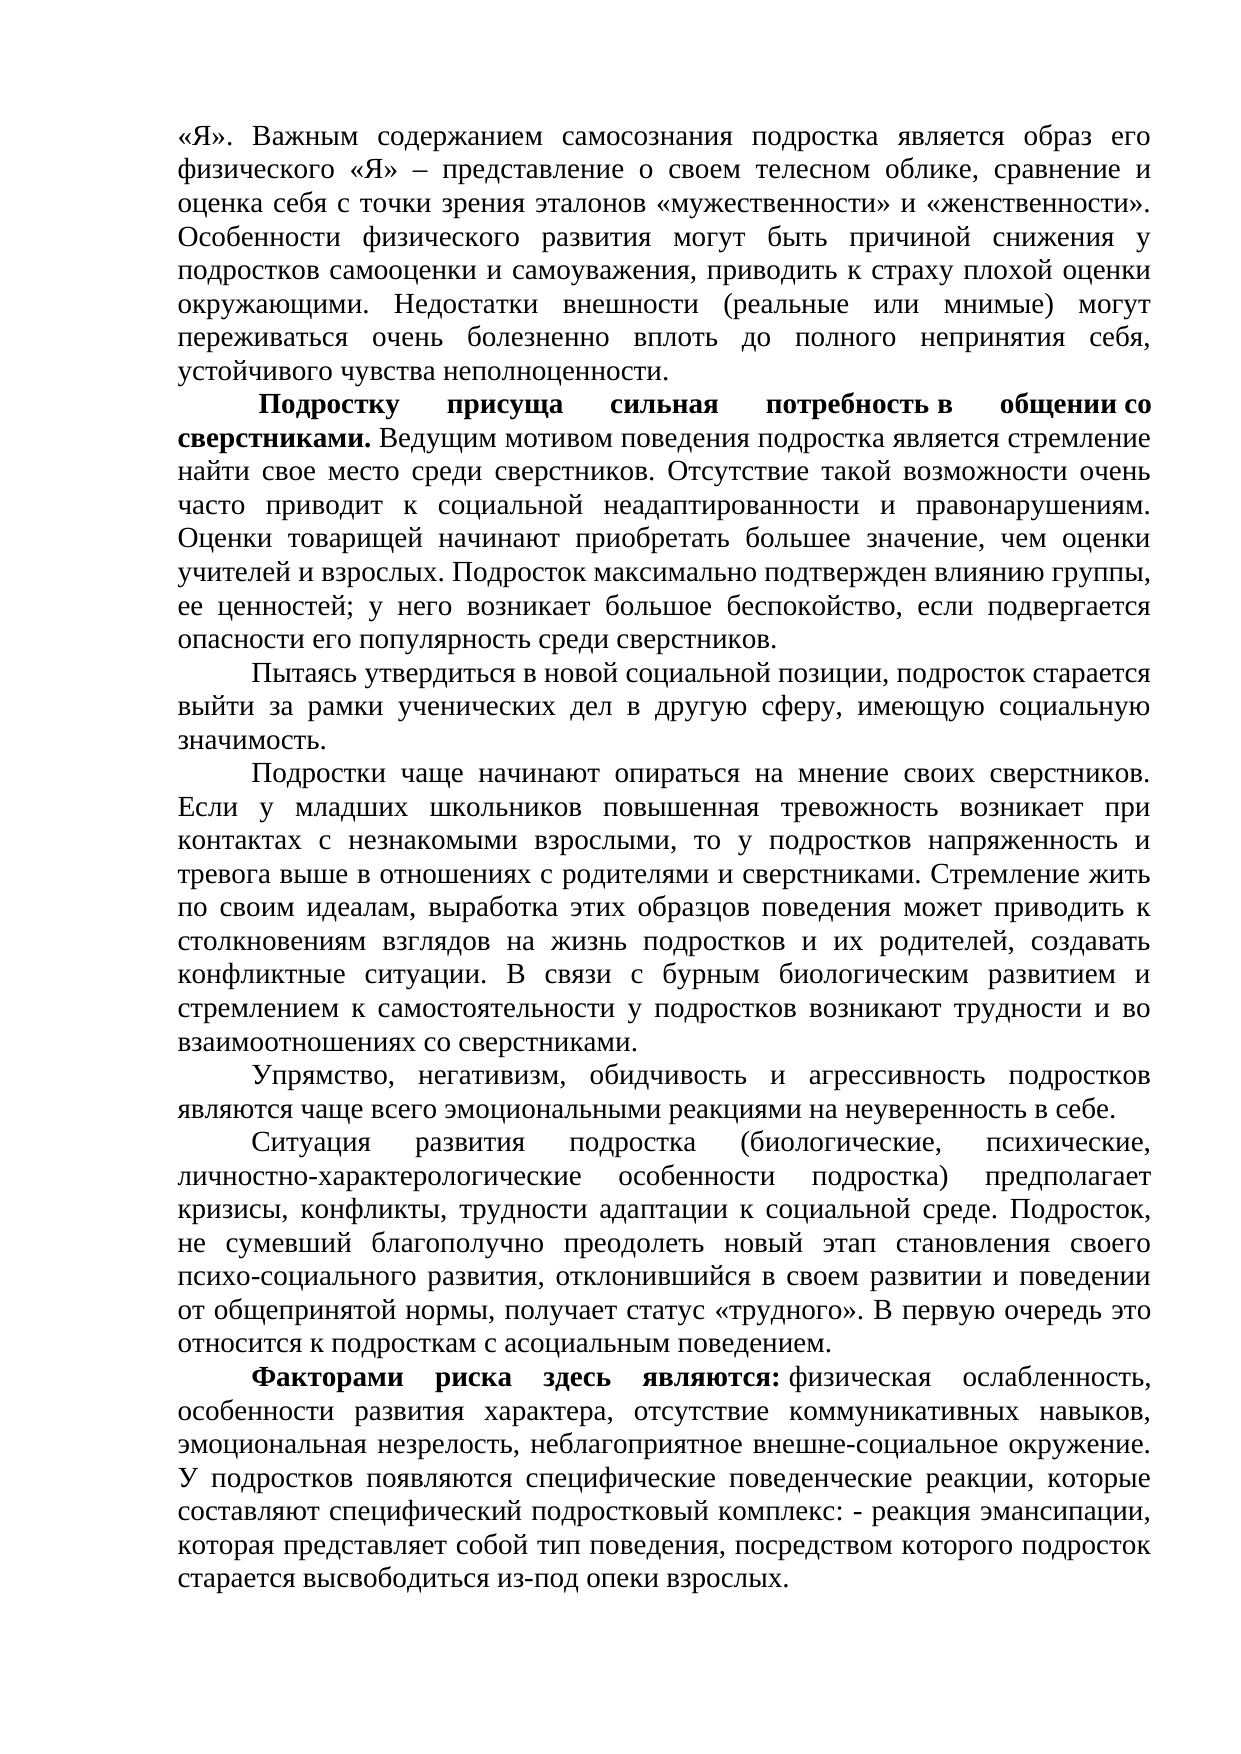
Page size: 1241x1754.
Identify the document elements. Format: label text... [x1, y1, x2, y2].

text Подростку присуща сильная потребность в общении со сверстниками. Ведущим мотивом поведения подростка является стремление найти свое место среди сверстников. Отсутствие такой возможности очень часто приводит к социальной неадаптированности и правонарушениям. Оценки товарищей начинают приобретать большее значение, чем оценки учителей и взрослых. Подросток максимально подтвержден влиянию группы, ее ценностей; у него возникает большое беспокойство, если подвергается опасности его популярность среди сверстников. [177, 386, 1152, 655]
text Упрямство, негативизм, обидчивость и агрессивность подростков являются чаще всего эмоциональными реакциями на неуверенность в себе. [177, 1057, 1152, 1124]
text Пытаясь утвердиться в новой социальной позиции, подросток старается выйти за рамки ученических дел в другую сферу, имеющую социальную значимость. [177, 655, 1152, 755]
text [177, 118, 1152, 386]
text Факторами риска здесь являются: физическая ослабленность, особенности развития характера, отсутствие коммуникативных навыков, эмоциональная незрелость, неблагоприятное внешне-социальное окружение. У подростков появляются специфические поведенческие реакции, которые составляют специфический подростковый комплекс: - реакция эмансипации, которая представляет собой тип поведения, посредством которого подросток старается высвободиться из-под опеки взрослых. [177, 1359, 1152, 1594]
text Ситуация развития подростка (биологические, психические, личностно-характерологические особенности подростка) предполагает кризисы, конфликты, трудности адаптации к социальной среде. Подросток, не сумевший благополучно преодолеть новый этап становления своего психо-социального развития, отклонившийся в своем развитии и поведении от общепринятой нормы, получает статус «трудного». В первую очередь это относится к подросткам с асоциальным поведением. [177, 1124, 1152, 1359]
text Подростки чаще начинают опираться на мнение своих сверстников. Если у младших школьников повышенная тревожность возникает при контактах с незнакомыми взрослыми, то у подростков напряженность и тревога выше в отношениях с родителями и сверстниками. Стремление жить по своим идеалам, выработка этих образцов поведения может приводить к столкновениям взглядов на жизнь подростков и их родителей, создавать конфликтные ситуации. В связи с бурным биологическим развитием и стремлением к самостоятельности у подростков возникают трудности и во взаимоотношениях со сверстниками. [177, 755, 1152, 1057]
